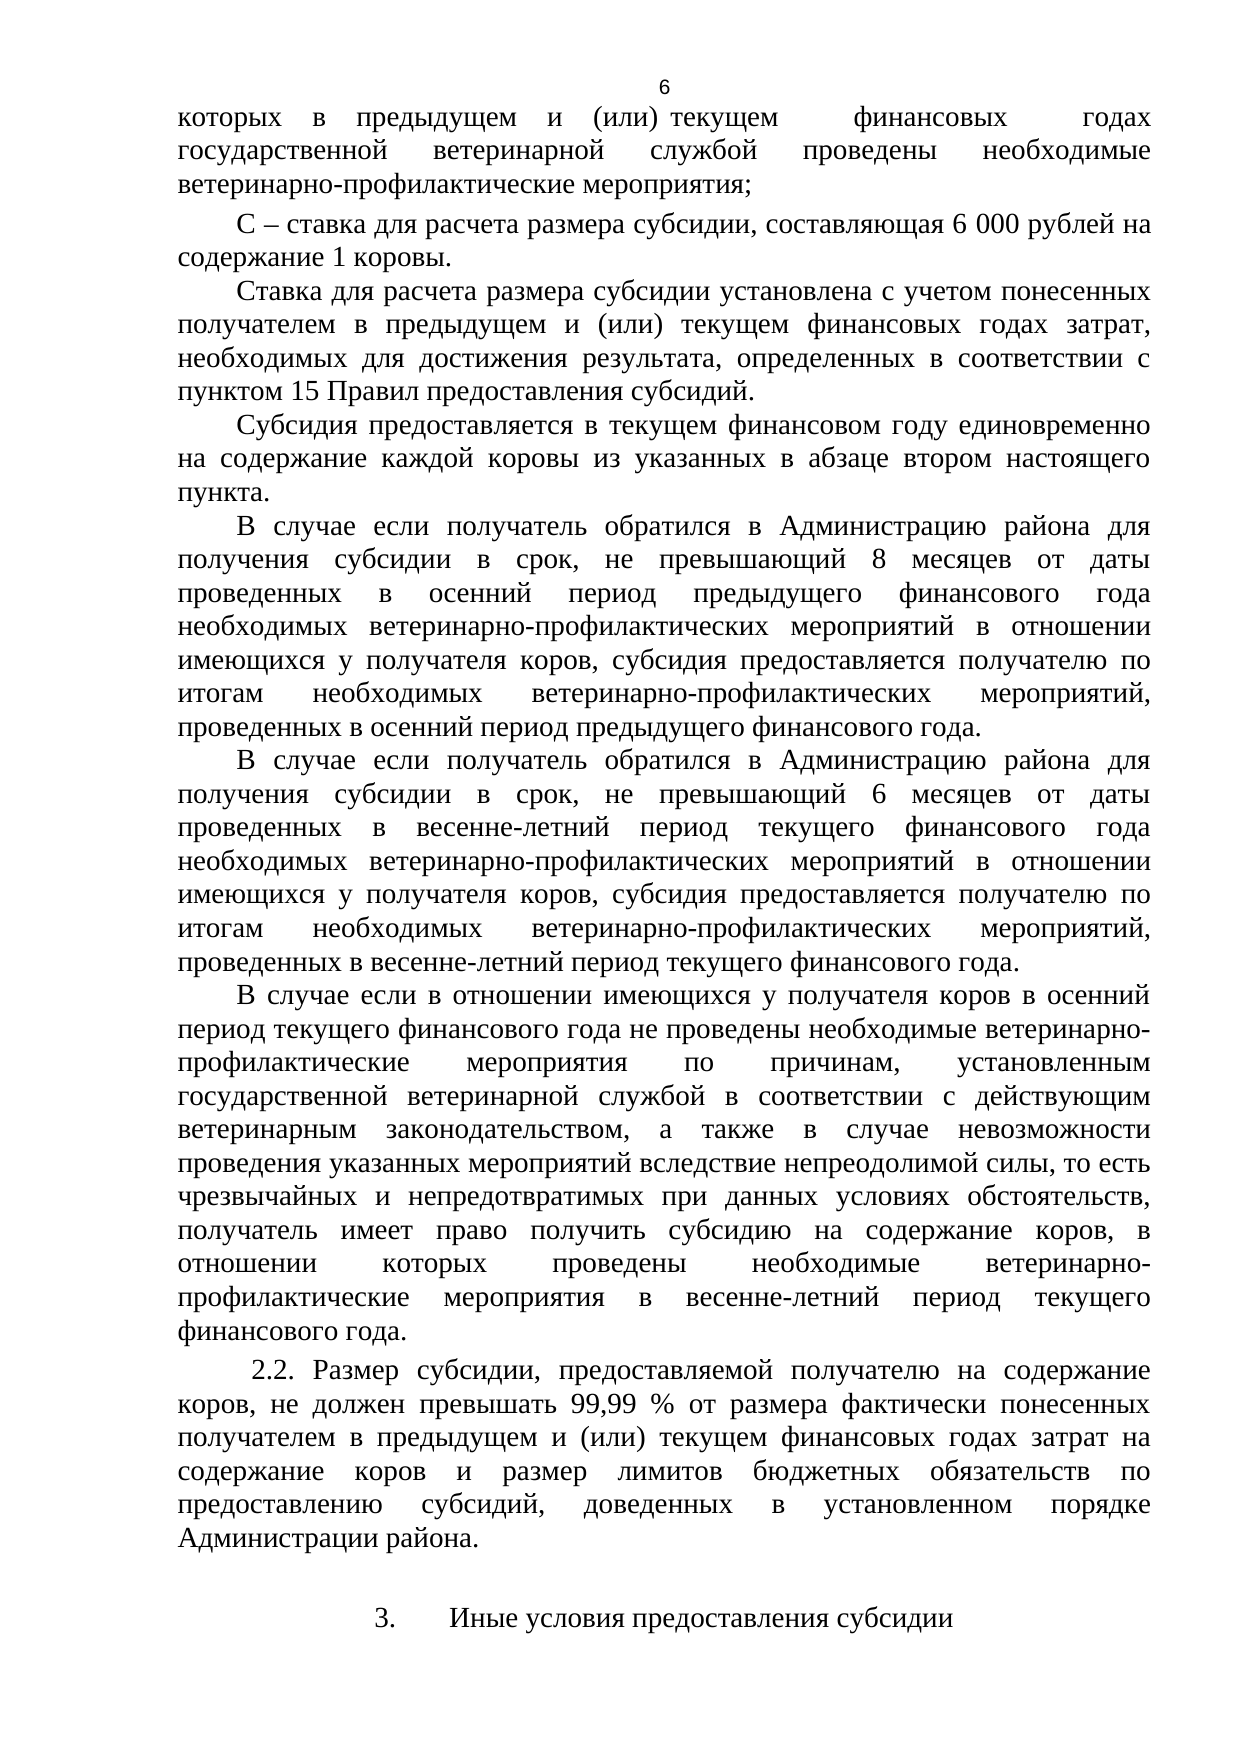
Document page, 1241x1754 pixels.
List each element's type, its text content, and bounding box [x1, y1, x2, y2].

text 2.2. Размер субсидии, предоставляемой получателю на содержание коров, не должен превышать 99,99 % от размера фактически понесенных получателем в предыдущем и (или) текущем финансовых годах затрат на содержание коров и размер лимитов бюджетных обязательств по предоставлению субсидий, доведенных в установленном порядке Администрации района. [177, 1352, 1152, 1554]
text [177, 99, 1152, 199]
text С – ставка для расчета размера субсидии, составляющая 6 000 рублей на содержание 1 коровы. [177, 206, 1152, 273]
list Иные условия предоставления субсидии [176, 1600, 1152, 1633]
text Субсидия предоставляется в текущем финансовом году единовременно на содержание каждой коровы из указанных в абзаце втором настоящего пункта. [177, 407, 1152, 508]
text В случае если в отношении имеющихся у получателя коров в осенний период текущего финансового года не проведены необходимые ветеринарно-профилактические мероприятия по причинам, установленным государственной ветеринарной службой в соответствии с действующим ветеринарным законодательством, а также в случае невозможности проведения указанных мероприятий вследствие непреодолимой силы, то есть чрезвычайных и непредотвратимых при данных условиях обстоятельств, получатель имеет право получить субсидию на содержание коров, в отношении которых проведены необходимые ветеринарно-профилактические мероприятия в весенне-летний период текущего финансового года. [177, 977, 1152, 1346]
text Ставка для расчета размера субсидии установлена с учетом понесенных получателем в предыдущем и (или) текущем финансовых годах затрат, необходимых для достижения результата, определенных в соответствии с пунктом 15 Правил предоставления субсидий. [177, 273, 1152, 407]
text В случае если получатель обратился в Администрацию района для получения субсидии в срок, не превышающий 6 месяцев от даты проведенных в весенне-летний период текущего финансового года необходимых ветеринарно-профилактических мероприятий в отношении имеющихся у получателя коров, субсидия предоставляется получателю по итогам необходимых ветеринарно-профилактических мероприятий, проведенных в весенне-летний период текущего финансового года. [177, 742, 1152, 977]
text В случае если получатель обратился в Администрацию района для получения субсидии в срок, не превышающий 8 месяцев от даты проведенных в осенний период предыдущего финансового года необходимых ветеринарно-профилактических мероприятий в отношении имеющихся у получателя коров, субсидия предоставляется получателю по итогам необходимых ветеринарно-профилактических мероприятий, проведенных в осенний период предыдущего финансового года. [177, 508, 1152, 742]
